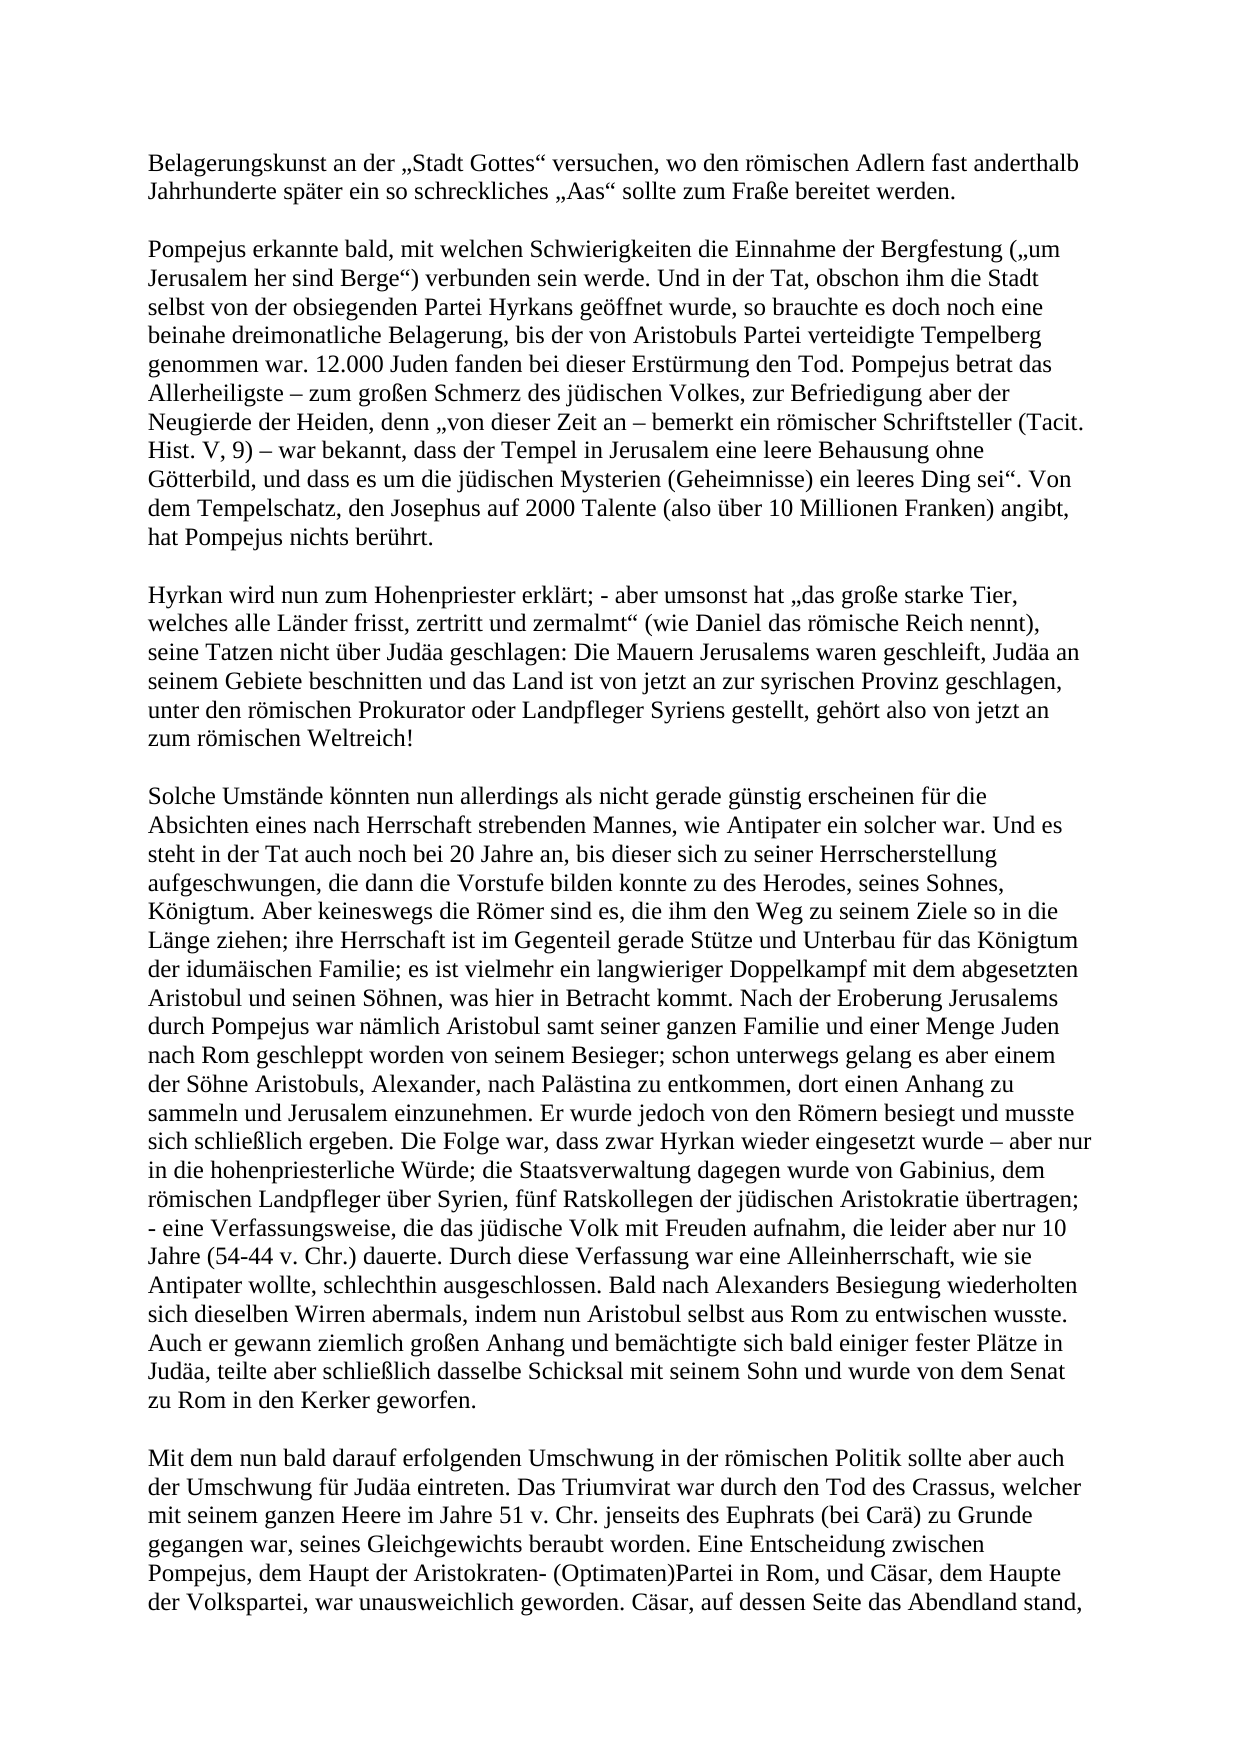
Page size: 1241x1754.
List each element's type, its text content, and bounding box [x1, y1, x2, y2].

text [148, 1443, 1093, 1616]
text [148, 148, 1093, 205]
text Hyrkan wird nun zum Hohenpriester erklärt; - aber umsonst hat „das große starke Tier, welches alle Länder frisst, zertritt und zermalmt“ (wie Daniel das römische Reich nennt), seine Tatzen nicht über Judäa geschlagen: Die Mauern Jerusalems waren geschleift, Judäa an seinem Gebiete beschnitten und das Land ist von jetzt an zur syrischen Provinz geschlagen, unter den römischen Prokurator oder Landpfleger Syriens gestellt, gehört also von jetzt an zum römischen Weltreich! [148, 580, 1093, 752]
text Solche Umstände könnten nun allerdings als nicht gerade günstig erscheinen für die Absichten eines nach Herrschaft strebenden Mannes, wie Antipater ein solcher war. Und es steht in der Tat auch noch bei 20 Jahre an, bis dieser sich zu seiner Herrscherstellung aufgeschwungen, die dann die Vorstufe bilden konnte zu des Herodes, seines Sohnes, Königtum. Aber keineswegs die Römer sind es, die ihm den Weg zu seinem Ziele so in die Länge ziehen; ihre Herrschaft ist im Gegenteil gerade Stütze und Unterbau für das Königtum der idumäischen Familie; es ist vielmehr ein langwieriger Doppelkampf mit dem abgesetzten Aristobul und seinen Söhnen, was hier in Betracht kommt. Nach der Eroberung Jerusalems durch Pompejus war nämlich Aristobul samt seiner ganzen Familie und einer Menge Juden nach Rom geschleppt worden von seinem Besieger; schon unterwegs gelang es aber einem der Söhne Aristobuls, Alexander, nach Palästina zu entkommen, dort einen Anhang zu sammeln und Jerusalem einzunehmen. Er wurde jedoch von den Römern besiegt und musste sich schließlich ergeben. Die Folge war, dass zwar Hyrkan wieder eingesetzt wurde – aber nur in die hohenpriesterliche Würde; die Staatsverwaltung dagegen wurde von Gabinius, dem römischen Landpfleger über Syrien, fünf Ratskollegen der jüdischen Aristokratie übertragen; - eine Verfassungsweise, die das jüdische Volk mit Freuden aufnahm, die leider aber nur 10 Jahre (54-44 v. Chr.) dauerte. Durch diese Verfassung war eine Alleinherrschaft, wie sie Antipater wollte, schlechthin ausgeschlossen. Bald nach Alexanders Besiegung wiederholten sich dieselben Wirren abermals, indem nun Aristobul selbst aus Rom zu entwischen wusste. Auch er gewann ziemlich großen Anhang und bemächtigte sich bald einiger fester Plätze in Judäa, teilte aber schließlich dasselbe Schicksal mit seinem Sohn und wurde von dem Senat zu Rom in den Kerker geworfen. [148, 781, 1093, 1414]
text Pompejus erkannte bald, mit welchen Schwierigkeiten die Einnahme der Bergfestung („um Jerusalem her sind Berge“) verbunden sein werde. Und in der Tat, obschon ihm die Stadt selbst von der obsiegenden Partei Hyrkans geöffnet wurde, so brauchte es doch noch eine beinahe dreimonatliche Belagerung, bis der von Aristobuls Partei verteidigte Tempelberg genommen war. 12.000 Juden fanden bei dieser Erstürmung den Tod. Pompejus betrat das Allerheiligste – zum großen Schmerz des jüdischen Volkes, zur Befriedigung aber der Neugierde der Heiden, denn „von dieser Zeit an – bemerkt ein römischer Schriftsteller (Tacit. Hist. V, 9) – war bekannt, dass der Tempel in Jerusalem eine leere Behausung ohne Götterbild, und dass es um die jüdischen Mysterien (Geheimnisse) ein leeres Ding sei“. Von dem Tempelschatz, den Josephus auf 2000 Talente (also über 10 Millionen Franken) angibt, hat Pompejus nichts berührt. [148, 234, 1093, 551]
